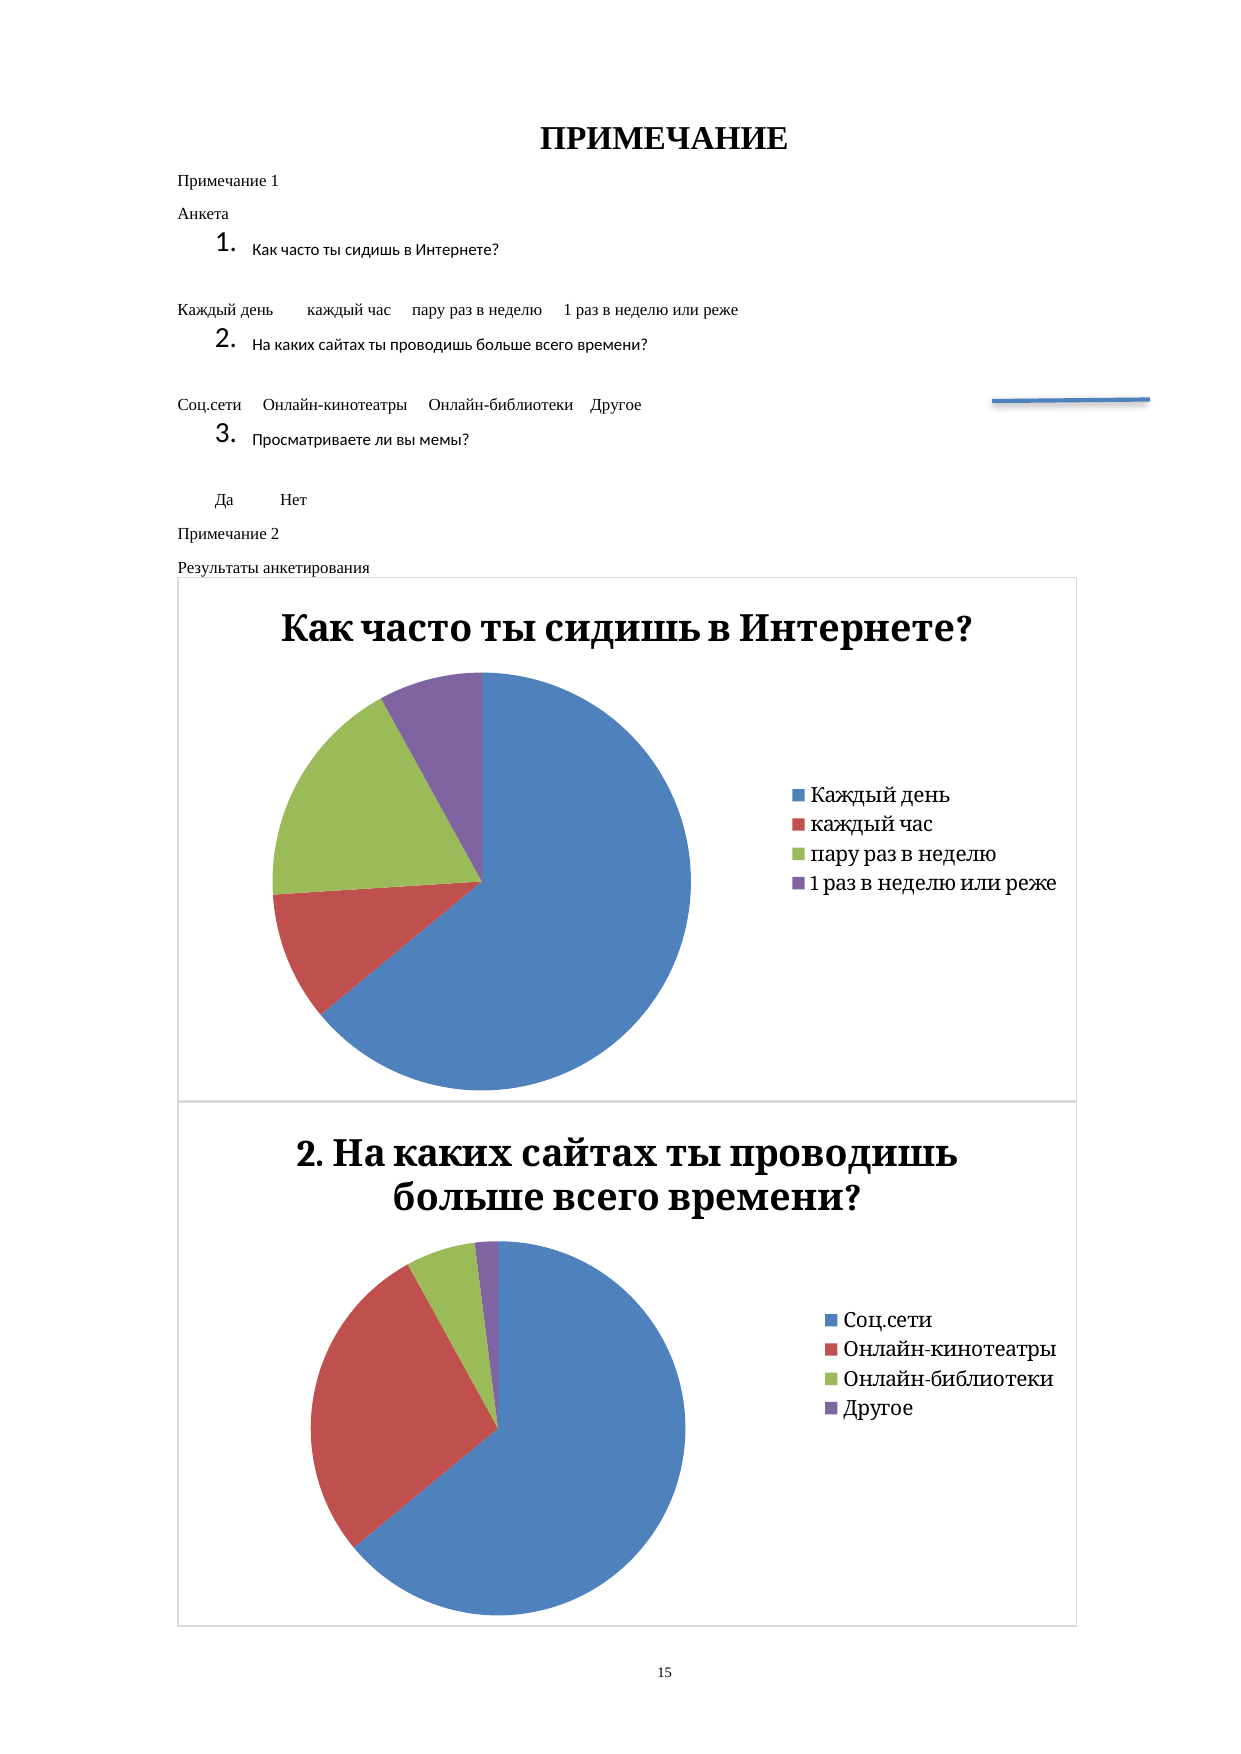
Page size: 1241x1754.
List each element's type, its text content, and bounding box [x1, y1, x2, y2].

text Каждый день каждый час пару раз в неделю 1 раз в неделю или реже [177, 285, 1152, 319]
text Примечание 1 [177, 156, 1152, 190]
text Анкета [177, 190, 1152, 223]
text Соц.сети Онлайн-кинотеатры Онлайн-библиотеки Другое [177, 381, 1152, 414]
text Результаты анкетирования [177, 543, 1152, 577]
list Просматриваете ли вы мемы? [214, 414, 1152, 450]
text Примечание 2 [177, 510, 1152, 543]
subtitle ПРИМЕЧАНИЕ [177, 118, 1152, 156]
list На каких сайтах ты проводишь больше всего времени? [214, 319, 1152, 354]
list Как часто ты сидишь в Интернете? [214, 223, 1152, 259]
text Да Нет [214, 476, 1152, 509]
